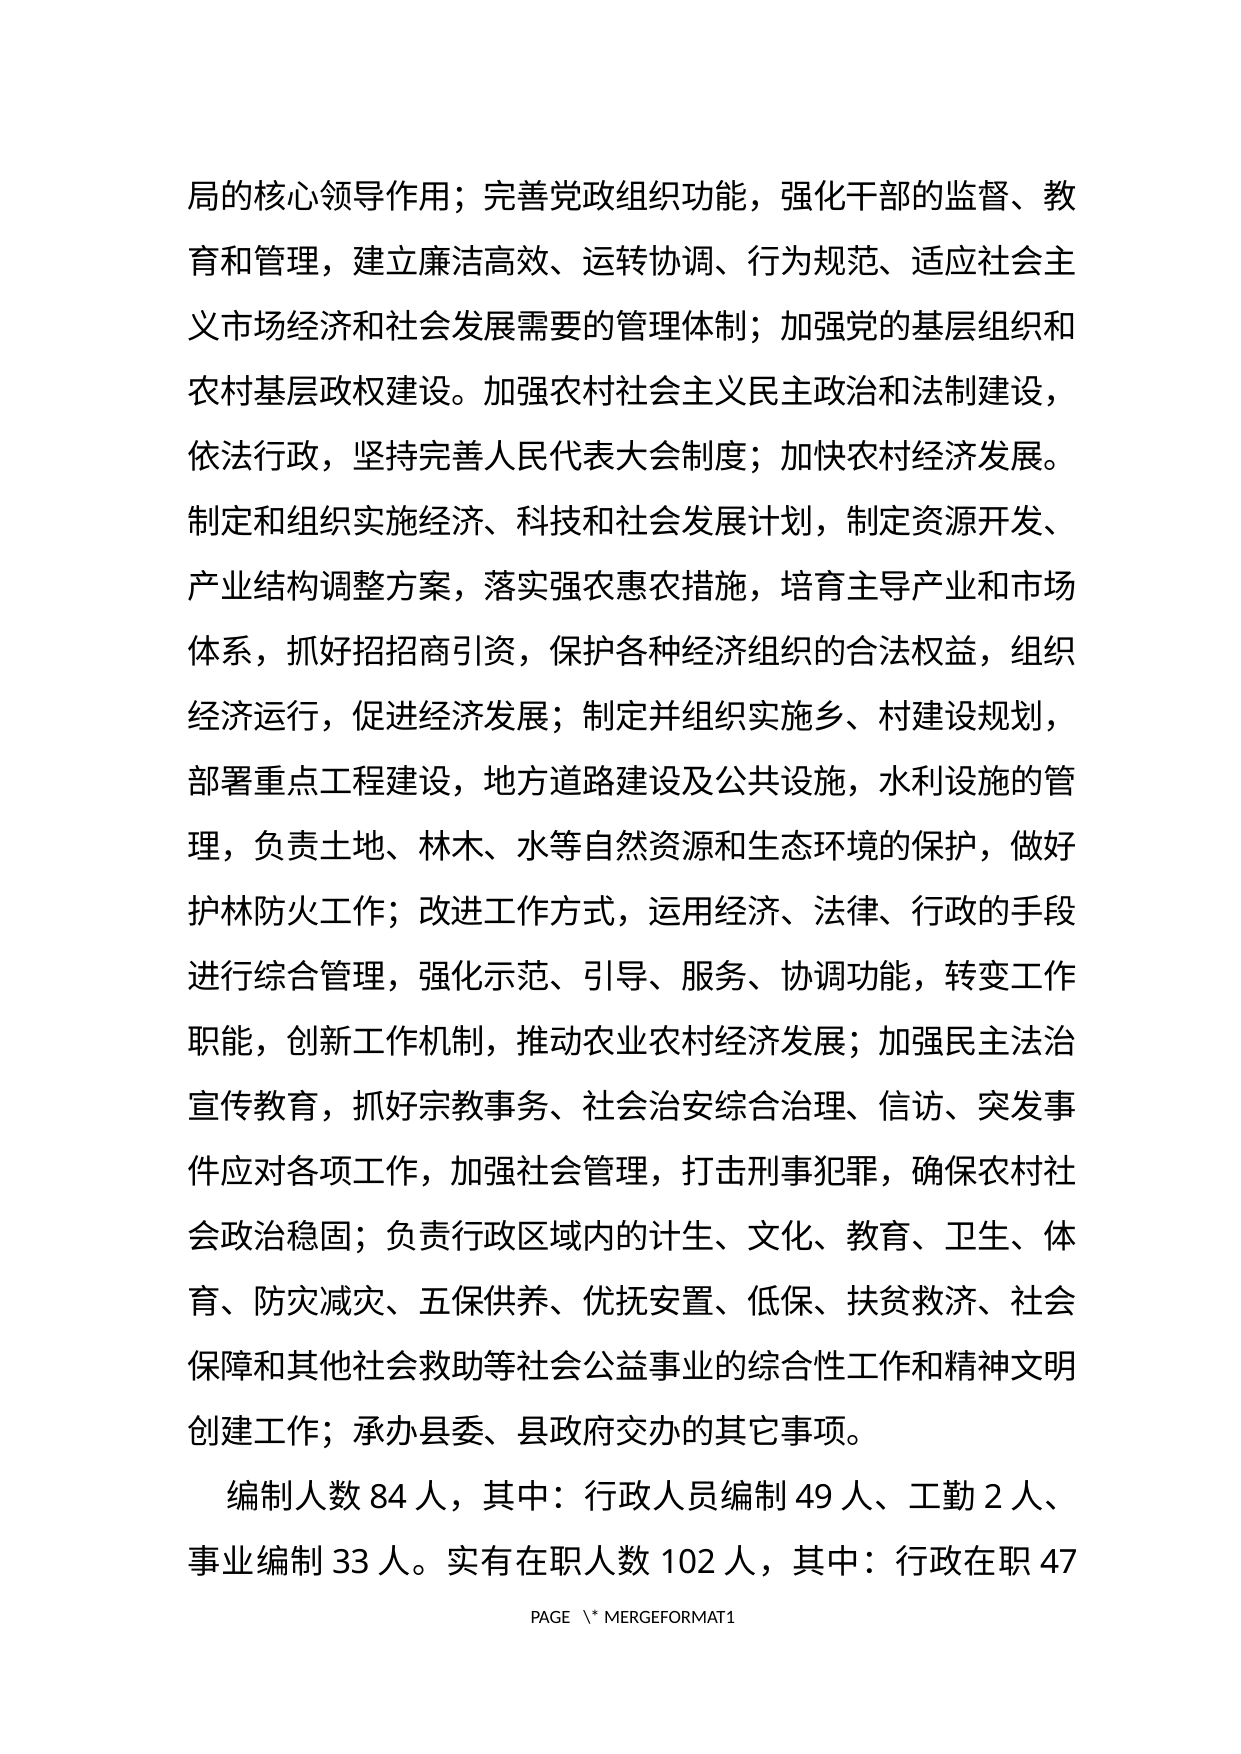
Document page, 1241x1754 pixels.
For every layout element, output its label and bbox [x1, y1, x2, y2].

text [187, 162, 1078, 1592]
